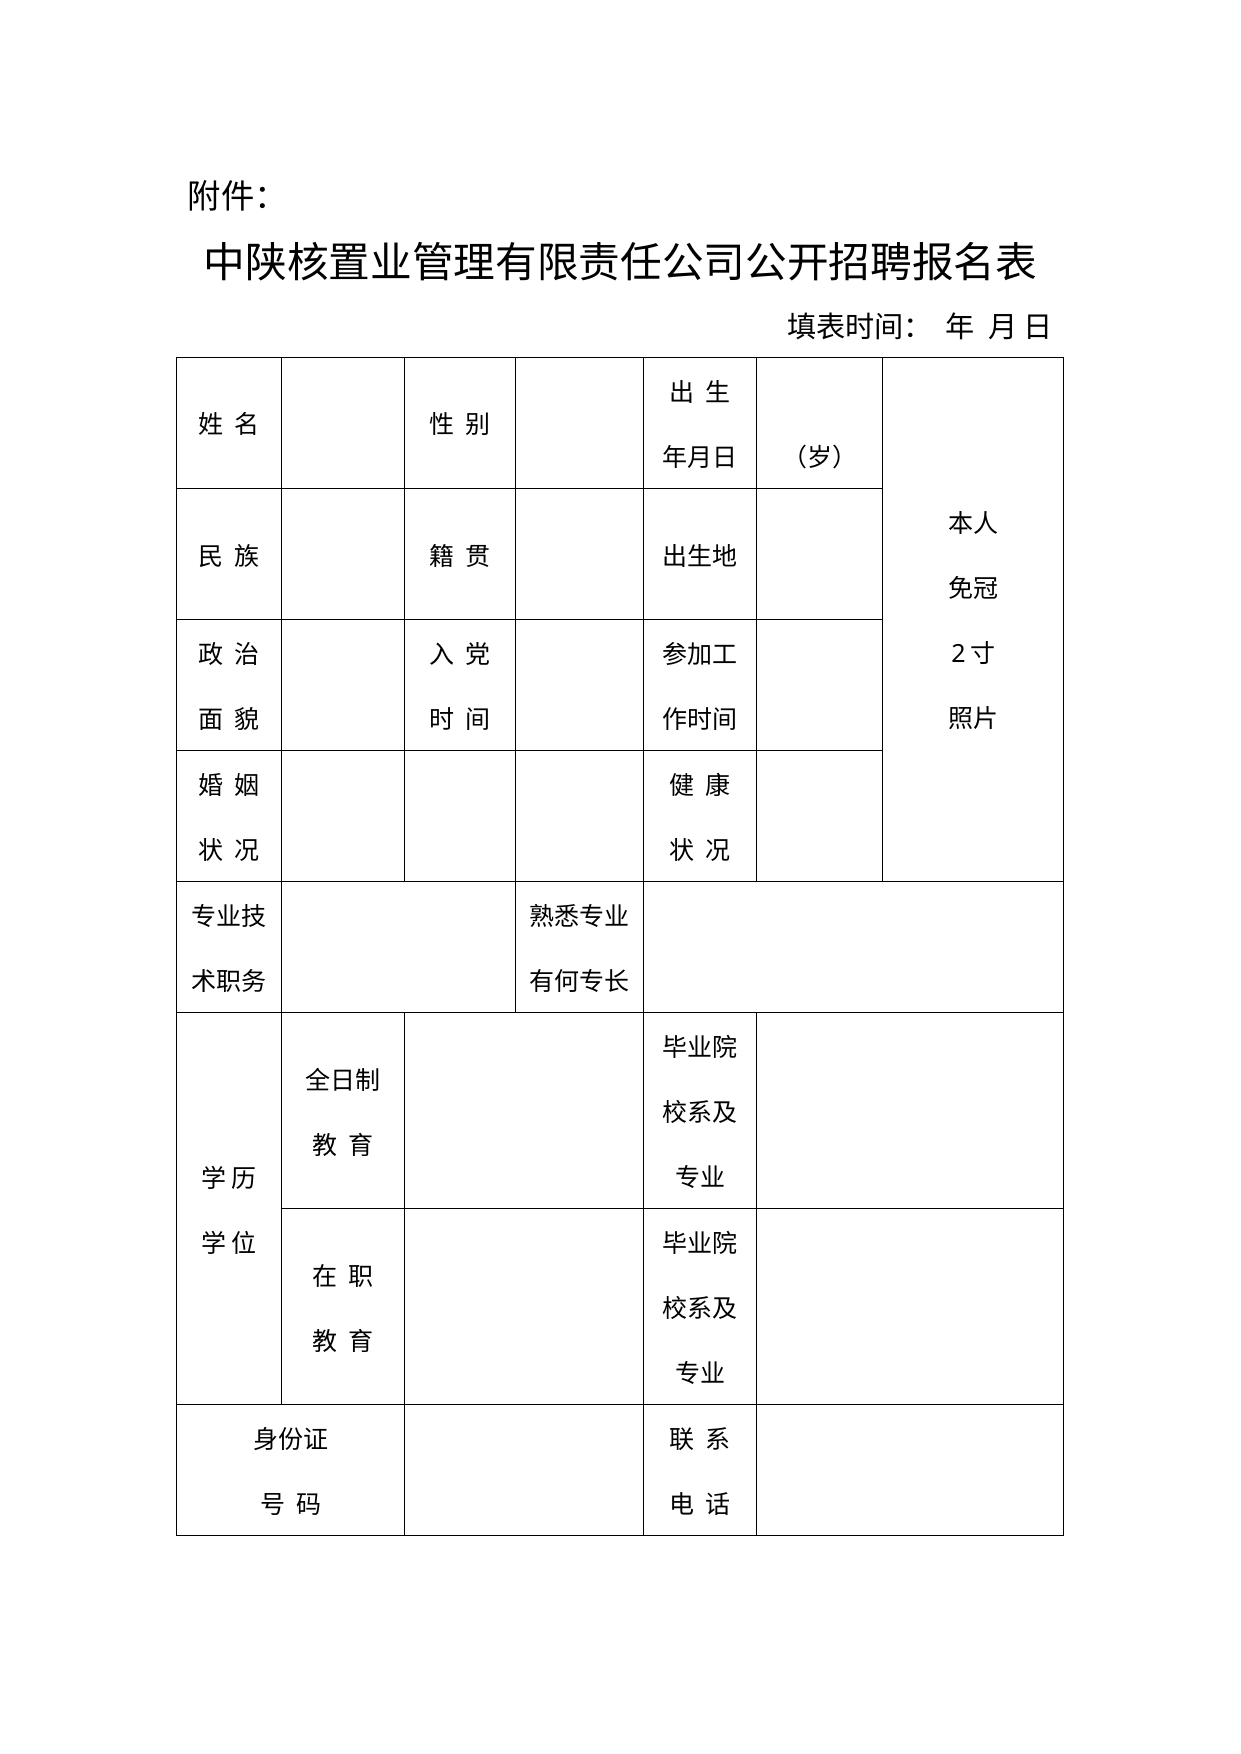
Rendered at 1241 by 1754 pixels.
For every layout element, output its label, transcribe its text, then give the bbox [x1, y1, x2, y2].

table_cell [282, 620, 404, 750]
table_cell 专业技 术职务 [177, 882, 281, 1012]
table_cell 参加工 作时间 [644, 620, 756, 750]
table_cell [757, 751, 882, 881]
table_cell [757, 489, 882, 619]
table_cell [282, 489, 404, 619]
table_cell 健 康 状 况 [644, 751, 756, 881]
table_cell 民 族 [177, 489, 281, 619]
table_cell [405, 1013, 643, 1208]
table_cell 熟悉专业 有何专长 [516, 882, 643, 1012]
text 中陕核置业管理有限责任公司公开招聘报名表 [187, 227, 1053, 292]
table_cell [757, 620, 882, 750]
table_cell [282, 882, 515, 1012]
table_cell 婚 姻 状 况 [177, 751, 281, 881]
table_cell 学 历 学 位 [177, 1013, 281, 1404]
table_cell 身份证 号 码 [177, 1405, 404, 1535]
table_cell [516, 751, 643, 881]
table_header [282, 358, 404, 488]
text 附件： [187, 162, 1053, 227]
table_cell [757, 1405, 1063, 1535]
table_cell 政 治 面 貌 [177, 620, 281, 750]
table_cell [282, 751, 404, 881]
text 填表时间： 年 月 日 [187, 292, 1053, 357]
table_header 本人 免冠 2寸 照片 [883, 358, 1063, 881]
table_cell [516, 620, 643, 750]
table_cell [757, 1209, 1063, 1404]
table_header （岁） [757, 358, 882, 488]
table_cell 籍 贯 [405, 489, 515, 619]
table_cell [405, 751, 515, 881]
table_cell [405, 1209, 643, 1404]
table_cell [405, 1405, 643, 1535]
table_header 出 生 年月日 [644, 358, 756, 488]
table_cell 入 党 时 间 [405, 620, 515, 750]
table_cell 联 系 电 话 [644, 1405, 756, 1535]
table_cell 在 职 教 育 [282, 1209, 404, 1404]
table_header [516, 358, 643, 488]
table_header 性 别 [405, 358, 515, 488]
table_cell 全日制 教 育 [282, 1013, 404, 1208]
table_header 姓 名 [177, 358, 281, 488]
table_cell 毕业院校系及专业 [644, 1209, 756, 1404]
table_cell 出生地 [644, 489, 756, 619]
table_cell [644, 882, 1063, 1012]
table_cell [757, 1013, 1063, 1208]
table_cell 毕业院校系及专业 [644, 1013, 756, 1208]
table_cell [516, 489, 643, 619]
